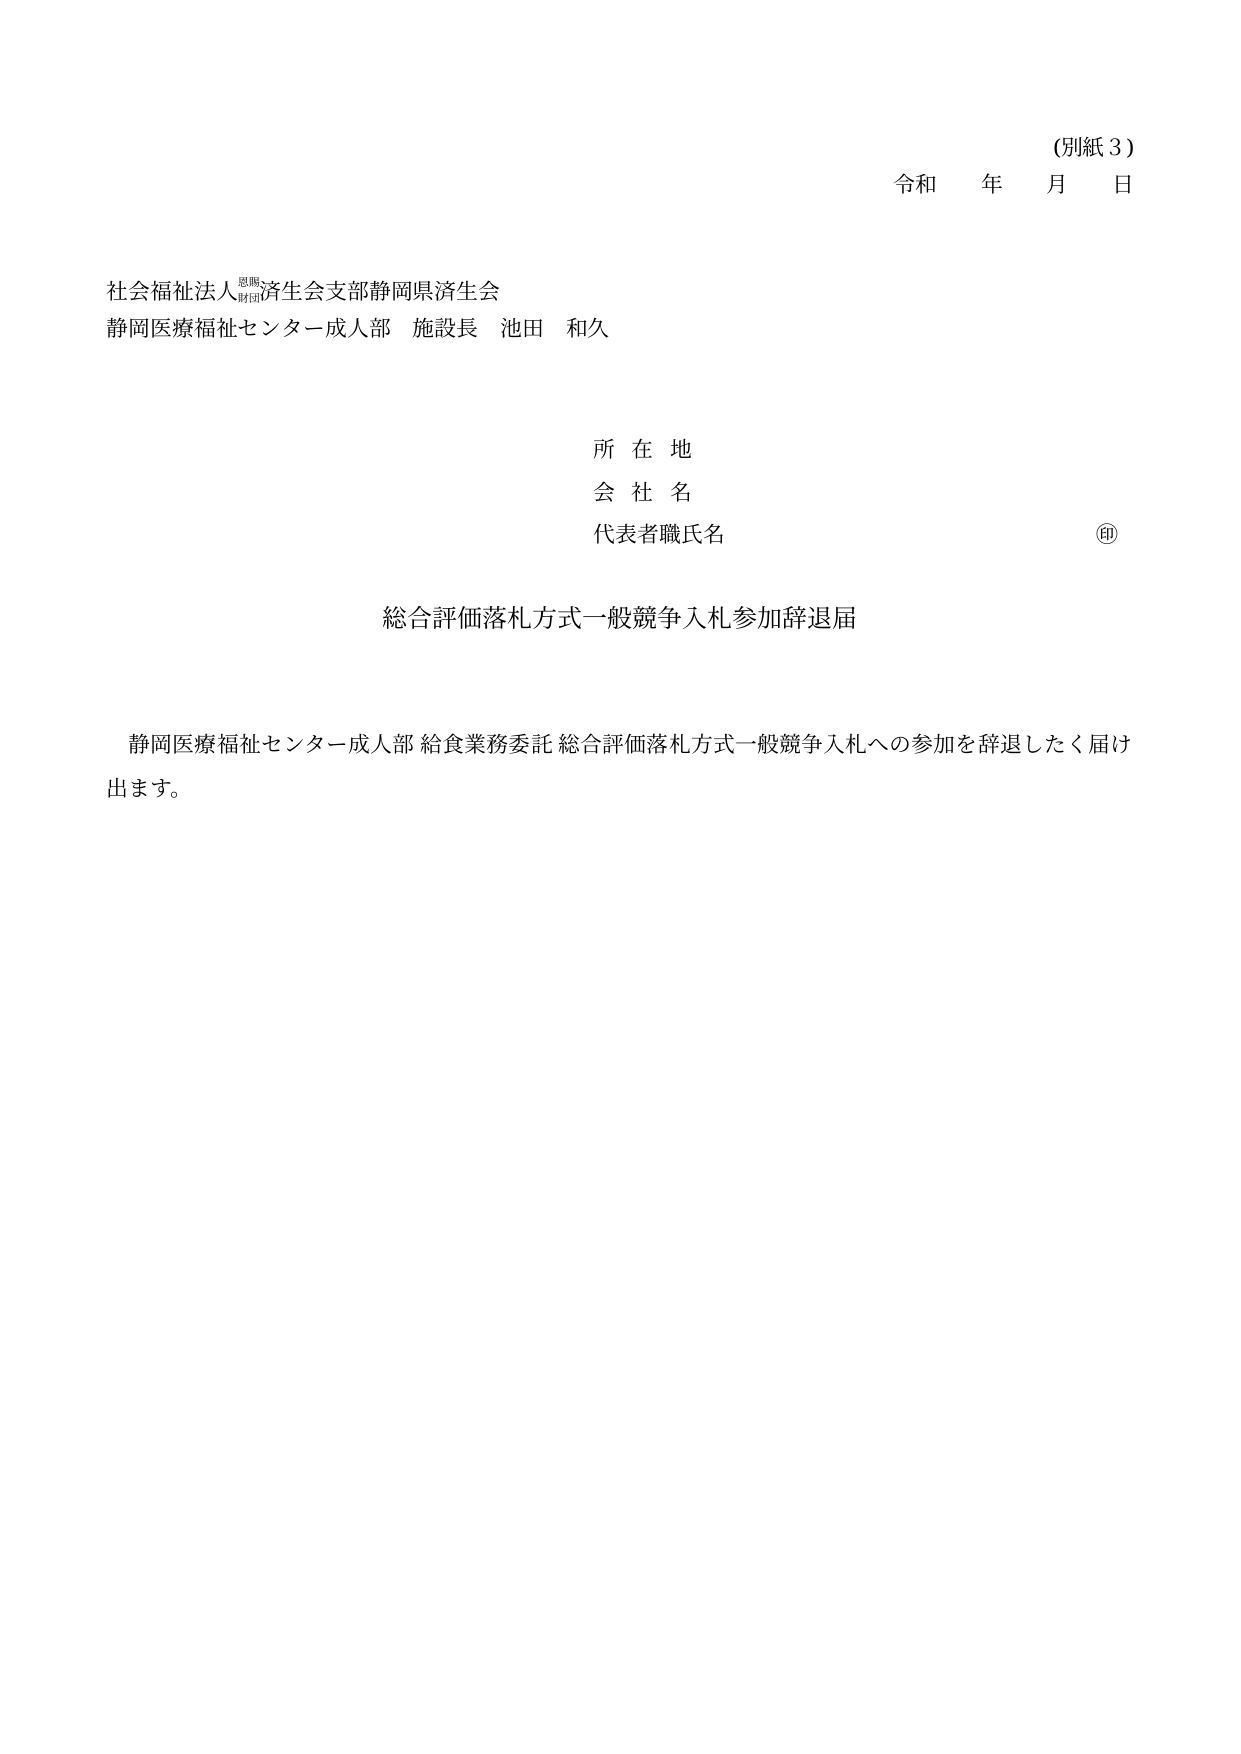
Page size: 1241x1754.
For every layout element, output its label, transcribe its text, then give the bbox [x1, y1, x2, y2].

text 静岡医療福祉センター成人部 施設長 池田 和久 [106, 308, 1134, 346]
text 所在地 [593, 430, 1134, 467]
text 代表者職氏名 ㊞ [593, 514, 1134, 552]
text 総合評価落札方式一般競争入札参加辞退届 [106, 598, 1134, 636]
text 社会福祉法人済生会支部静岡県済生会 [106, 271, 1134, 308]
text 令和 年 月 日 [106, 164, 1134, 202]
text (別紙３) [106, 127, 1134, 164]
text 静岡医療福祉センター成人部 給食業務委託 総合評価落札方式一般競争入札への参加を辞退したく届け出ます。 [106, 725, 1134, 805]
text 会社名 [593, 472, 1134, 509]
